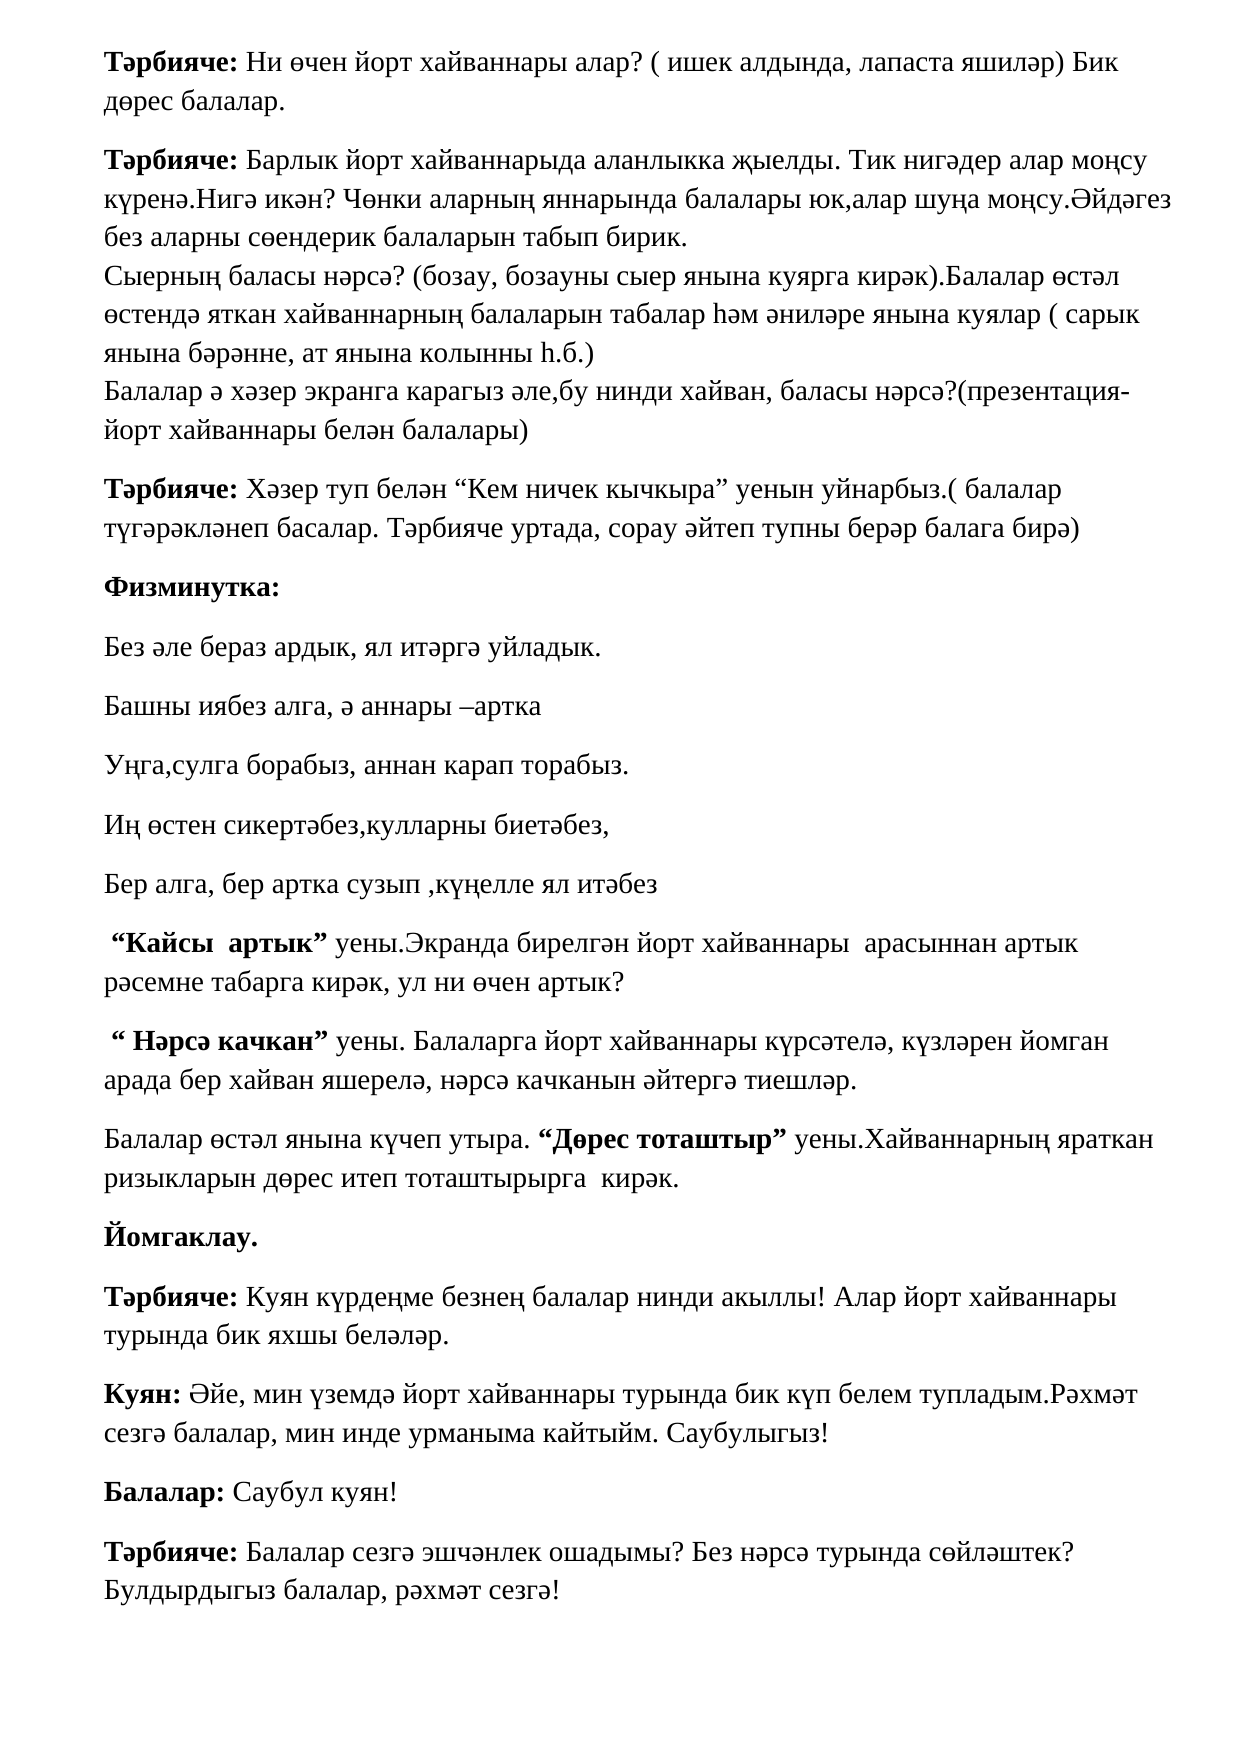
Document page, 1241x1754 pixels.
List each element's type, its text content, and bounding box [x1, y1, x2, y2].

text Куян: Әйе, мин үземдә йорт хайваннары турында бик күп белем тупладым.Рәхмәт сезгә балалар, мин инде урманыма кайтыйм. Саубулыгыз! [103, 1377, 1181, 1449]
text Йомгаклау. [103, 1219, 1181, 1253]
text Балалар өстәл янына күчеп утыра. “Дөрес тоташтыр” уены.Хайваннарның яраткан ризыкларын дөрес итеп тоташтырырга кирәк. [103, 1121, 1181, 1193]
text “ Нәрсә качкан” уены. Балаларга йорт хайваннары күрсәтелә, күзләрен йомган арада бер хайван яшерелә, нәрсә качканын әйтергә тиешләр. [103, 1023, 1181, 1096]
text Иң өстен сикертәбез,кулларны биетәбез, [103, 807, 1181, 840]
text Уңга,сулга борабыз, аннан карап торабыз. [103, 747, 1181, 781]
text Тәрбияче: Барлык йорт хайваннарыда аланлыкка җыелды. Тик нигәдер алар моңсу күренә.Нигә икән? Чөнки аларның яннарында балалары юк,алар шуңа моңсу.Әйдәгез без аларны сөендерик балаларын табып бирик. Сыерның баласы нәрсә? (бозау, бозауны сыер янына куярга кирәк).Балалар өстәл өстендә яткан хайваннарның балаларын табалар һәм әниләре янына куялар ( сарык янына бәрәнне, ат янына колынны һ.б.) Балалар ә хәзер экранга карагыз әле,бу нинди хайван, баласы нәрсә?(презентация- йорт хайваннары белән балалары) [103, 142, 1181, 446]
text Без әле бераз ардык, ял итәргә уйладык. [103, 629, 1181, 662]
text Физминутка: [103, 569, 1181, 603]
text Бер алга, бер артка сузып ,күңелле ял итәбез [103, 866, 1181, 900]
text Тәрбияче: Хәзер туп белән “Кем ничек кычкыра” уенын уйнарбыз.( балалар түгәрәкләнеп басалар. Тәрбияче уртада, сорау әйтеп тупны берәр балага бирә) [103, 471, 1181, 543]
text “Кайсы артык” уены.Экранда бирелгән йорт хайваннары арасыннан артык рәсемне табарга кирәк, ул ни өчен артык? [103, 926, 1181, 998]
text Тәрбияче: Ни өчен йорт хайваннары алар? ( ишек алдында, лапаста яшиләр) Бик дөрес балалар. [103, 44, 1181, 116]
text Балалар: Саубул куян! [103, 1474, 1181, 1508]
text Тәрбияче: Балалар сезгә эшчәнлек ошадымы? Без нәрсә турында сөйләштек? Булдырдыгыз балалар, рәхмәт сезгә! [103, 1534, 1181, 1606]
text Тәрбияче: Куян күрдеңме безнең балалар нинди акыллы! Алар йорт хайваннары турында бик яхшы беләләр. [103, 1279, 1181, 1351]
text Башны иябез алга, ә аннары –артка [103, 688, 1181, 722]
